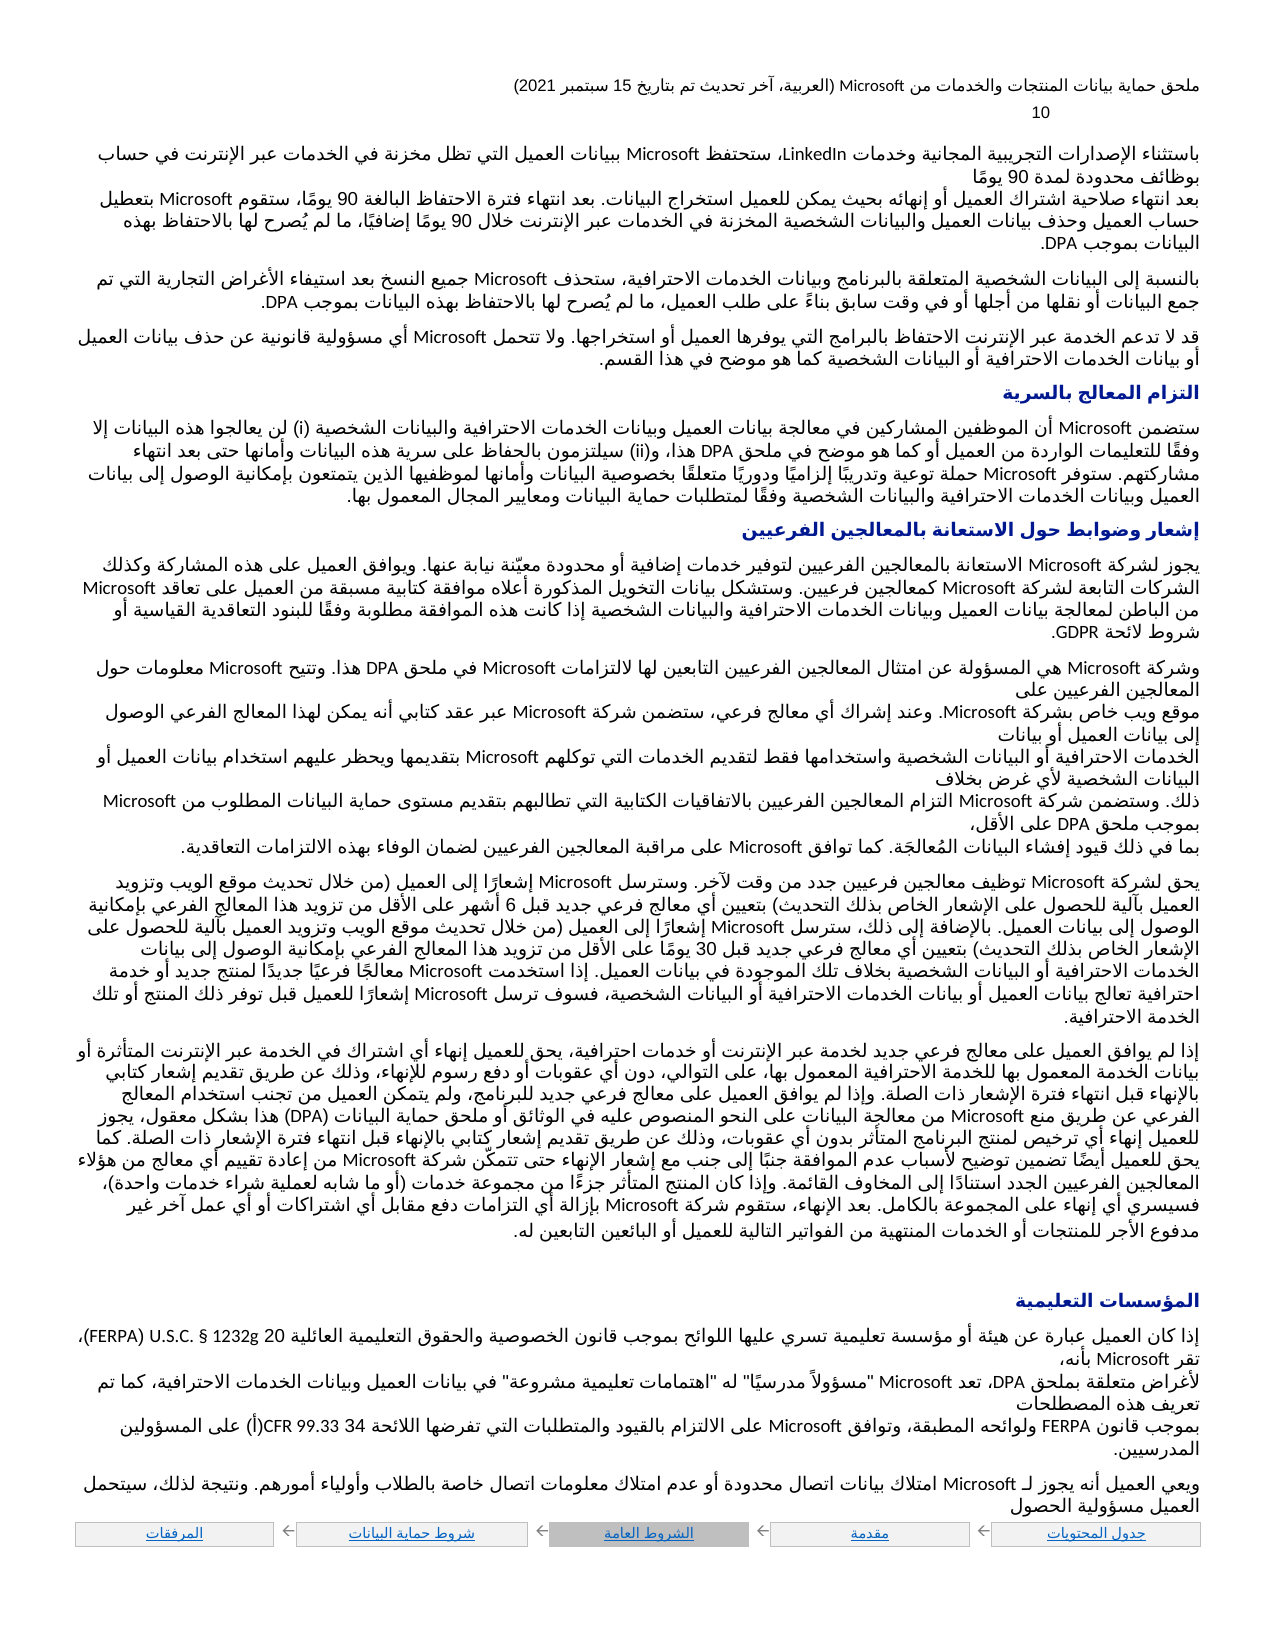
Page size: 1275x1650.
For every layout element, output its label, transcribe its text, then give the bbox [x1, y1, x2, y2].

list يجوز لشركة Microsoft الاستعانة بالمعالجين الفرعيين لتوفير خدمات إضافية أو محدودة معيّنة نيابة عنها. ويوافق العميل على هذه المشاركة وكذلك الشركات التابعة لشركة Microsoft كمعالجين فرعيين. وستشكل بيانات التخويل المذكورة أعلاه موافقة كتابية مسبقة من العميل على تعاقد Microsoft من الباطن لمعالجة بيانات العميل وبيانات الخدمات الاحترافية والبيانات الشخصية إذا كانت هذه الموافقة مطلوبة وفقًا للبنود التعاقدية القياسية أو شروط لائحة GDPR. [75, 553, 1200, 643]
list إذا كان العميل عبارة عن هيئة أو مؤسسة تعليمية تسري عليها اللوائح بموجب قانون الخصوصية والحقوق التعليمية العائلية 20 U.S.C. § 1232g ‏(FERPA)، تقر Microsoft بأنه، لأغراض متعلقة بملحق DPA، تعد Microsoft "مسؤولاً مدرسيًا" له "اهتمامات تعليمية مشروعة" في بيانات العميل وبيانات الخدمات الاحترافية، كما تم تعريف هذه المصطلحات بموجب قانون FERPA ولوائحه المطبقة، وتوافق Microsoft على الالتزام بالقيود والمتطلبات التي تفرضها اللائحة 34 CFR 99.33(أ) على المسؤولين المدرسيين. [75, 1324, 1200, 1459]
subtitle إشعار وضوابط حول الاستعانة بالمعالجين الفرعيين [75, 519, 1200, 541]
list يحق لشركة Microsoft توظيف معالجين فرعيين جدد من وقت لآخر. وسترسل Microsoft إشعارًا إلى العميل (من خلال تحديث موقع الويب وتزويد العميل بآلية للحصول على الإشعار الخاص بذلك التحديث) بتعيين أي معالج فرعي جديد قبل 6 أشهر على الأقل من تزويد هذا المعالج الفرعي بإمكانية الوصول إلى بيانات العميل. بالإضافة إلى ذلك، سترسل Microsoft إشعارًا إلى العميل (من خلال تحديث موقع الويب وتزويد العميل بآلية للحصول على الإشعار الخاص بذلك التحديث) بتعيين أي معالج فرعي جديد قبل 30 يومًا على الأقل من تزويد هذا المعالج الفرعي بإمكانية الوصول إلى بيانات الخدمات الاحترافية أو البيانات الشخصية بخلاف تلك الموجودة في بيانات العميل. إذا استخدمت Microsoft معالجًا فرعيًا جديدًا لمنتج جديد أو خدمة احترافية تعالج بيانات العميل أو بيانات الخدمات الاحترافية أو البيانات الشخصية، فسوف ترسل Microsoft إشعارًا للعميل قبل توفر ذلك المنتج أو تلك الخدمة الاحترافية. [75, 871, 1200, 1027]
subtitle المؤسسات التعليمية [75, 1290, 1200, 1312]
list وشركة Microsoft هي المسؤولة عن امتثال المعالجين الفرعيين التابعين لها لالتزامات Microsoft في ملحق DPA هذا. وتتيح Microsoft معلومات حول المعالجين الفرعيين على موقع ويب خاص بشركة Microsoft. وعند إشراك أي معالج فرعي، ستضمن شركة Microsoft عبر عقد كتابي أنه يمكن لهذا المعالج الفرعي الوصول إلى بيانات العميل أو بيانات الخدمات الاحترافية أو البيانات الشخصية واستخدامها فقط لتقديم الخدمات التي توكلهم Microsoft بتقديمها ويحظر عليهم استخدام بيانات العميل أو البيانات الشخصية لأي غرض بخلاف ذلك. وستضمن شركة Microsoft التزام المعالجين الفرعيين بالاتفاقيات الكتابية التي تطالبهم بتقديم مستوى حماية البيانات المطلوب من Microsoft بموجب ملحق DPA على الأقل، بما في ذلك قيود إفشاء البيانات المُعالجَة. كما توافق Microsoft على مراقبة المعالجين الفرعيين لضمان الوفاء بهذه الالتزامات التعاقدية. [75, 656, 1200, 858]
list بالنسبة إلى البيانات الشخصية المتعلقة بالبرنامج وبيانات الخدمات الاحترافية، ستحذف Microsoft جميع النسخ بعد استيفاء الأغراض التجارية التي تم جمع البيانات أو نقلها من أجلها أو في وقت سابق بناءً على طلب العميل، ما لم يُصرح لها بالاحتفاظ بهذه البيانات بموجب DPA. [75, 267, 1200, 313]
list إذا لم يوافق العميل على معالج فرعي جديد لخدمة عبر الإنترنت أو خدمات احترافية، يحق للعميل إنهاء أي اشتراك في الخدمة عبر الإنترنت المتأثرة أو بيانات الخدمة المعمول بها للخدمة الاحترافية المعمول بها، على التوالي، دون أي عقوبات أو دفع رسوم للإنهاء، وذلك عن طريق تقديم إشعار كتابي بالإنهاء قبل انتهاء فترة الإشعار ذات الصلة. وإذا لم يوافق العميل على معالج فرعي جديد للبرنامج، ولم يتمكن العميل من تجنب استخدام المعالج الفرعي عن طريق منع Microsoft من معالجة البيانات على النحو المنصوص عليه في الوثائق أو ‏ [75, 1039, 1200, 1242]
list باستثناء الإصدارات التجريبية المجانية وخدمات LinkedIn، ستحتفظ Microsoft ببيانات العميل التي تظل مخزنة في الخدمات عبر الإنترنت في حساب بوظائف محدودة لمدة 90 يومًا بعد انتهاء صلاحية اشتراك العميل أو إنهائه بحيث يمكن للعميل استخراج البيانات. بعد انتهاء فترة الاحتفاظ البالغة 90 يومًا، ستقوم Microsoft بتعطيل حساب العميل وحذف بيانات العميل والبيانات الشخصية المخزنة في الخدمات عبر الإنترنت خلال 90 يومًا إضافيًا، ما لم يُصرح لها بالاحتفاظ بهذه البيانات بموجب DPA. [75, 142, 1200, 254]
subtitle التزام المعالج بالسرية [75, 382, 1200, 404]
list قد لا تدعم الخدمة عبر الإنترنت الاحتفاظ بالبرامج التي يوفرها العميل أو استخراجها. ولا تتحمل Microsoft أي مسؤولية قانونية عن حذف بيانات العميل أو بيانات الخدمات الاحترافية أو البيانات الشخصية كما هو موضح في هذا القسم. [75, 325, 1200, 370]
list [75, 1472, 1200, 1516]
list ستضمن Microsoft أن الموظفين المشاركين في معالجة بيانات العميل وبيانات الخدمات الاحترافية والبيانات الشخصية (i) لن يعالجوا هذه البيانات إلا وفقًا للتعليمات الواردة من العميل أو كما هو موضح في ملحق DPA هذا، و(ii) سيلتزمون بالحفاظ على سرية هذه البيانات وأمانها حتى بعد انتهاء مشاركتهم. ستوفر Microsoft حملة توعية وتدريبًا إلزاميًا ودوريًا متعلقًا بخصوصية البيانات وأمانها لموظفيها الذين يتمتعون بإمكانية الوصول إلى بيانات العميل وبيانات الخدمات الاحترافية والبيانات الشخصية وفقًا لمتطلبات حماية البيانات ومعايير المجال المعمول بها. [75, 416, 1200, 507]
